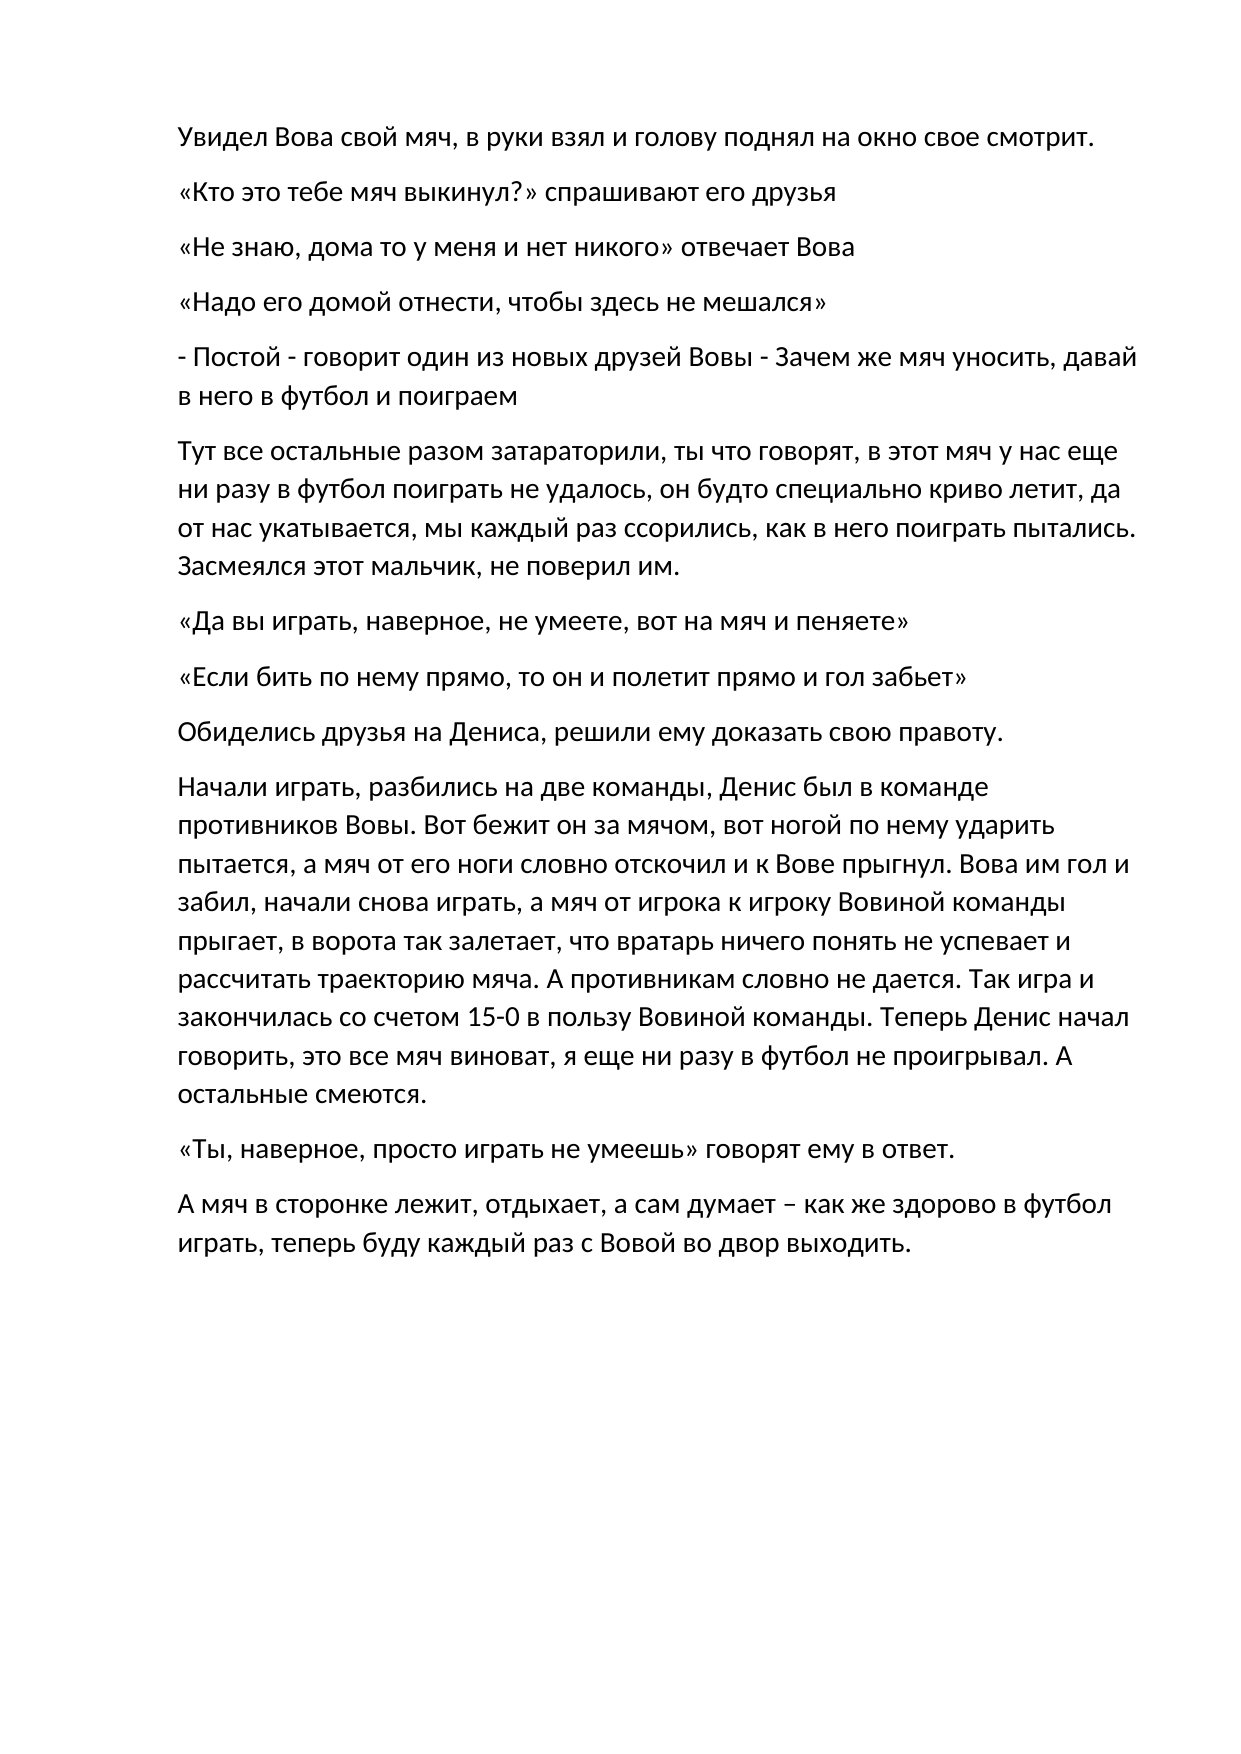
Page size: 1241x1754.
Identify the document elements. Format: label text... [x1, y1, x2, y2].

text «Кто это тебе мяч выкинул?» спрашивают его друзья [177, 173, 1152, 209]
text «Ты, наверное, просто играть не умеешь» говорят ему в ответ. [177, 1130, 1152, 1166]
text «Да вы играть, наверное, не умеете, вот на мяч и пеняете» [177, 602, 1152, 638]
text - Постой - говорит один из новых друзей Вовы - Зачем же мяч уносить, давай в него в футбол и поиграем [177, 338, 1152, 413]
text «Не знаю, дома то у меня и нет никого» отвечает Вова [177, 228, 1152, 264]
text Начали играть, разбились на две команды, Денис был в команде противников Вовы. Вот бежит он за мячом, вот ногой по нему ударить пытается, а мяч от его ноги словно отскочил и к Вове прыгнул. Вова им гол и забил, начали снова играть, а мяч от игрока к игроку Вовиной команды прыгает, в ворота так залетает, что вратарь ничего понять не успевает и рассчитать траекторию мяча. А противникам словно не дается. Так игра и закончилась со счетом 15-0 в пользу Вовиной команды. Теперь Денис начал говорить, это все мяч виноват, я еще ни разу в футбол не проигрывал. А остальные смеются. [177, 768, 1152, 1111]
text «Если бить по нему прямо, то он и полетит прямо и гол забьет» [177, 658, 1152, 693]
text А мяч в сторонке лежит, отдыхает, а сам думает – как же здорово в футбол играть, теперь буду каждый раз с Вовой во двор выходить. [177, 1186, 1152, 1259]
text Тут все остальные разом затараторили, ты что говорят, в этот мяч у нас еще ни разу в футбол поиграть не удалось, он будто специально криво летит, да от нас укатывается, мы каждый раз ссорились, как в него поиграть пытались. Засмеялся этот мальчик, не поверил им. [177, 432, 1152, 583]
text Увидел Вова свой мяч, в руки взял и голову поднял на окно свое смотрит. [177, 118, 1152, 154]
text Обиделись друзья на Дениса, решили ему доказать свою правоту. [177, 713, 1152, 748]
text «Надо его домой отнести, чтобы здесь не мешался» [177, 283, 1152, 319]
